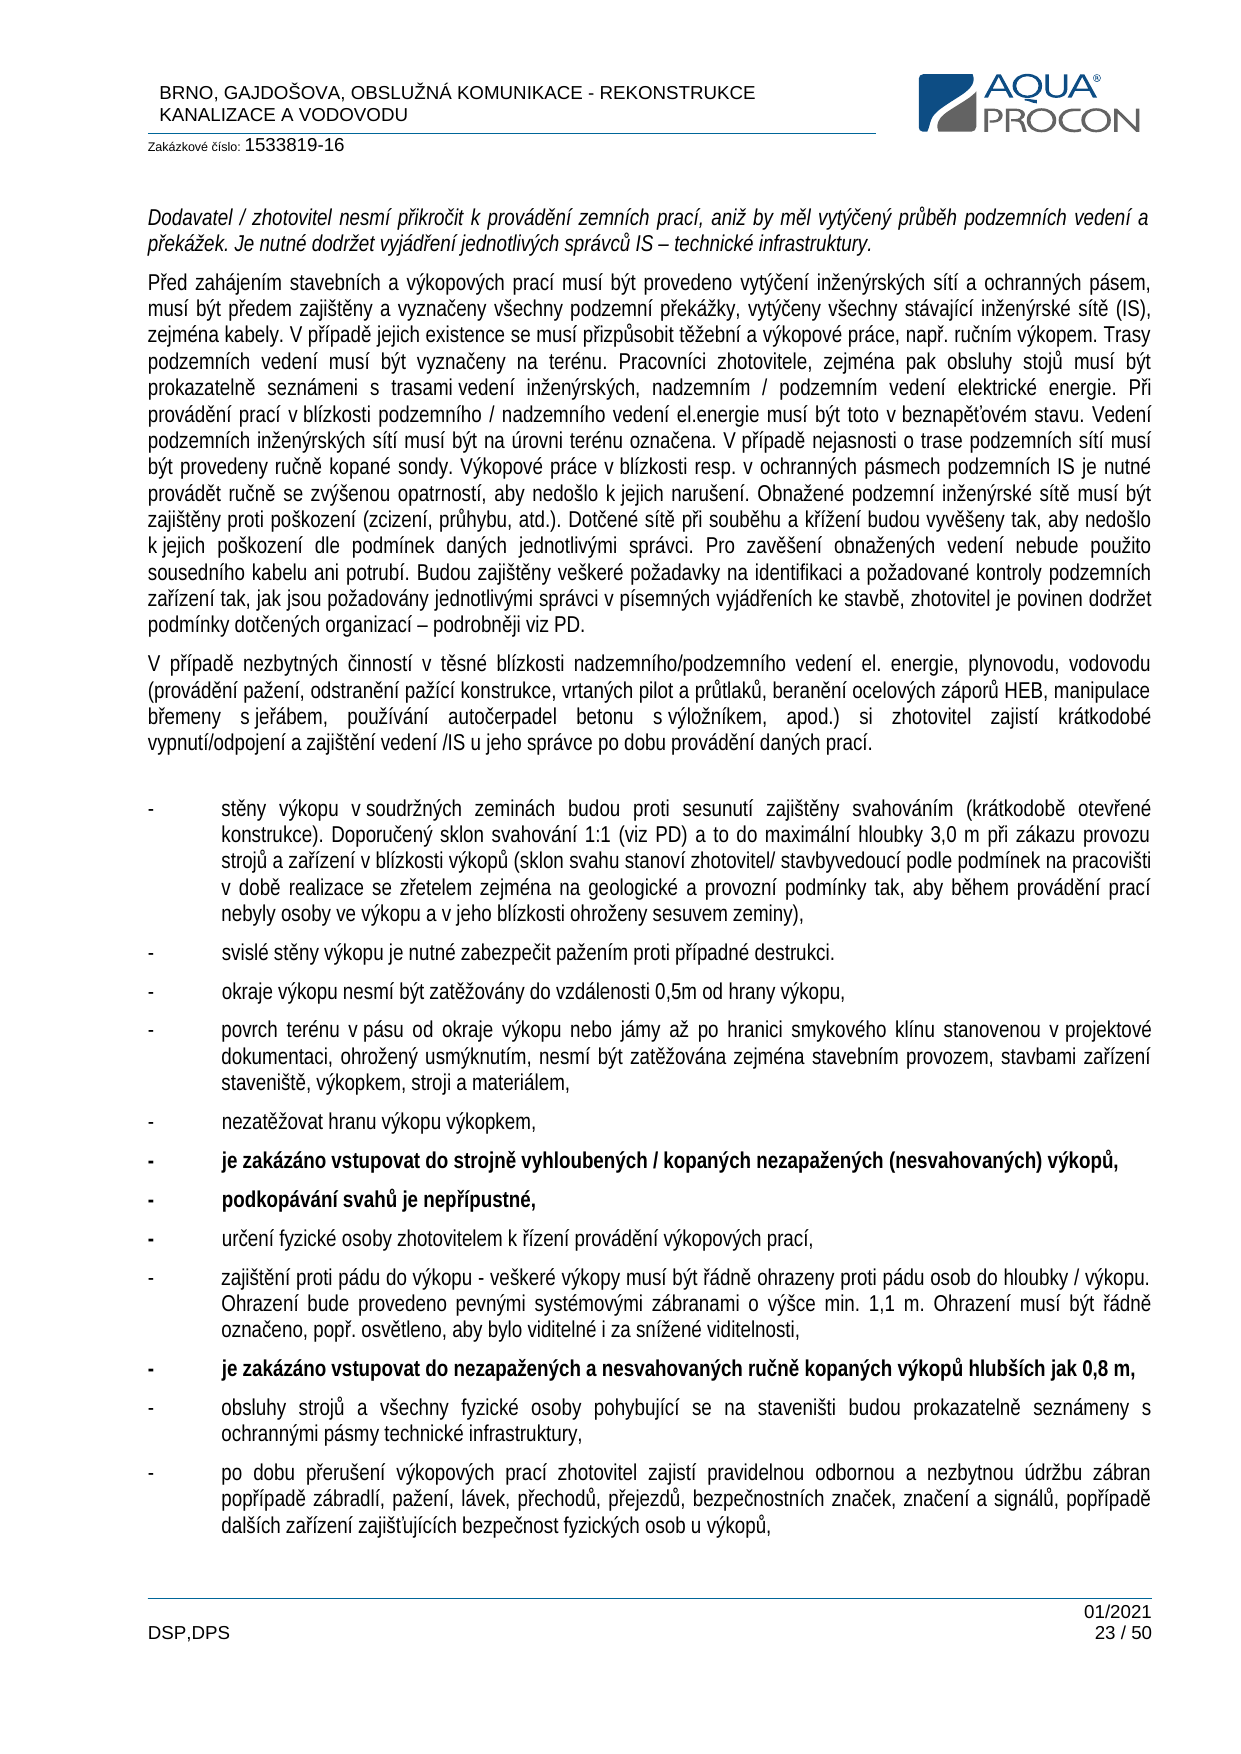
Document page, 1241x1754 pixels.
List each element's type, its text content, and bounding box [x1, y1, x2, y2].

text - stěny výkopu v soudržných zeminách budou proti sesunutí zajištěny svahováním (krátkodobě otevřené konstrukce). Doporučený sklon svahování 1:1 (viz PD) a to do maximální hloubky 3,0 m při zákazu provozu strojů a zařízení v blízkosti výkopů (sklon svahu stanoví zhotovitel/ stavbyvedoucí podle podmínek na pracovišti v době realizace se zřetelem zejména na geologické a provozní podmínky tak, aby během provádění prací nebyly osoby ve výkopu a v jeho blízkosti ohroženy sesuvem zeminy), [148, 794, 1152, 926]
text - zajištění proti pádu do výkopu - veškeré výkopy musí být řádně ohrazeny proti pádu osob do hloubky / výkopu. Ohrazení bude provedeno pevnými systémovými zábranami o výšce min. 1,1 m. Ohrazení musí být řádně označeno, popř. osvětleno, aby bylo viditelné i za snížené viditelnosti, [148, 1263, 1152, 1342]
text - je zakázáno vstupovat do strojně vyhloubených / kopaných nezapažených (nesvahovaných) výkopů, [148, 1147, 1152, 1173]
text - povrch terénu v pásu od okraje výkopu nebo jámy až po hranici smykového klínu stanovenou v projektové dokumentaci, ohrožený usmýknutím, nesmí být zatěžována zejména stavebním provozem, stavbami zařízení staveniště, výkopkem, stroji a materiálem, [148, 1016, 1152, 1096]
text - určení fyzické osoby zhotovitelem k řízení provádění výkopových prací, [148, 1224, 1152, 1251]
text - obsluhy strojů a všechny fyzické osoby pohybující se na staveništi budou prokazatelně seznámeny s ochrannými pásmy technické infrastruktury, [148, 1394, 1152, 1447]
text - nezatěžovat hranu výkopu výkopkem, [148, 1108, 1152, 1134]
text - okraje výkopu nesmí být zatěžovány do vzdálenosti 0,5m od hrany výkopu, [148, 978, 1152, 1004]
text - po dobu přerušení výkopových prací zhotovitel zajistí pravidelnou odbornou a nezbytnou údržbu zábran popřípadě zábradlí, pažení, lávek, přechodů, přejezdů, bezpečnostních značek, značení a signálů, popřípadě dalších zařízení zajišťujících bezpečnost fyzických osob u výkopů, [148, 1459, 1152, 1538]
text V případě nezbytných činností v těsné blízkosti nadzemního/podzemního vedení el. energie, plynovodu, vodovodu (provádění pažení, odstranění pažící konstrukce, vrtaných pilot a průtlaků, beranění ocelových záporů HEB, manipulace břemeny s jeřábem, používání autočerpadel betonu s výložníkem, apod.) si zhotovitel zajistí krátkodobé vypnutí/odpojení a zajištění vedení /IS u jeho správce po dobu provádění daných prací. [148, 650, 1152, 756]
text Dodavatel / zhotovitel nesmí přikročit k provádění zemních prací, aniž by měl vytýčený průběh podzemních vedení a překážek. Je nutné dodržet vyjádření jednotlivých správců IS – technické infrastruktury. [148, 203, 1152, 256]
text - je zakázáno vstupovat do nezapažených a nesvahovaných ručně kopaných výkopů hlubších jak 0,8 m, [148, 1355, 1152, 1381]
text - svislé stěny výkopu je nutné zabezpečit pažením proti případné destrukci. [148, 939, 1152, 965]
text - podkopávání svahů je nepřípustné, [148, 1186, 1152, 1212]
text Před zahájením stavebních a výkopových prací musí být provedeno vytýčení inženýrských sítí a ochranných pásem, musí být předem zajištěny a vyznačeny všechny podzemní překážky, vytýčeny všechny stávající inženýrské sítě (IS), zejména kabely. V případě jejich existence se musí přizpůsobit těžební a výkopové práce, např. ručním výkopem. Trasy podzemních vedení musí být vyznačeny na terénu. Pracovníci zhotovitele, zejména pak obsluhy stojů musí být prokazatelně seznámeni s trasami vedení inženýrských, nadzemním / podzemním vedení elektrické energie. Při provádění prací v blízkosti podzemního / nadzemního vedení el.energie musí být toto v beznapěťovém stavu. Vedení podzemních inženýrských sítí musí být na úrovni terénu označena. V případě nejasnosti o trase podzemních sítí musí být provedeny ručně kopané sondy. Výkopové práce v blízkosti resp. v ochranných pásmech podzemních IS je nutné provádět ručně se zvýšenou opatrností, aby nedošlo k jejich narušení. Obnažené podzemní inženýrské sítě musí být zajištěny proti poškození (zcizení, průhybu, atd.). Dotčené sítě při souběhu a křížení budou vyvěšeny tak, aby nedošlo k jejich poškození dle podmínek daných jednotlivými správci. Pro zavěšení obnažených vedení nebude použito sousedního kabelu ani potrubí. Budou zajištěny veškeré požadavky na identifikaci a požadované kontroly podzemních zařízení tak, jak jsou požadovány jednotlivými správci v písemných vyjádřeních ke stavbě, zhotovitel je povinen dodržet podmínky dotčených organizací – podrobněji viz PD. [148, 269, 1152, 638]
